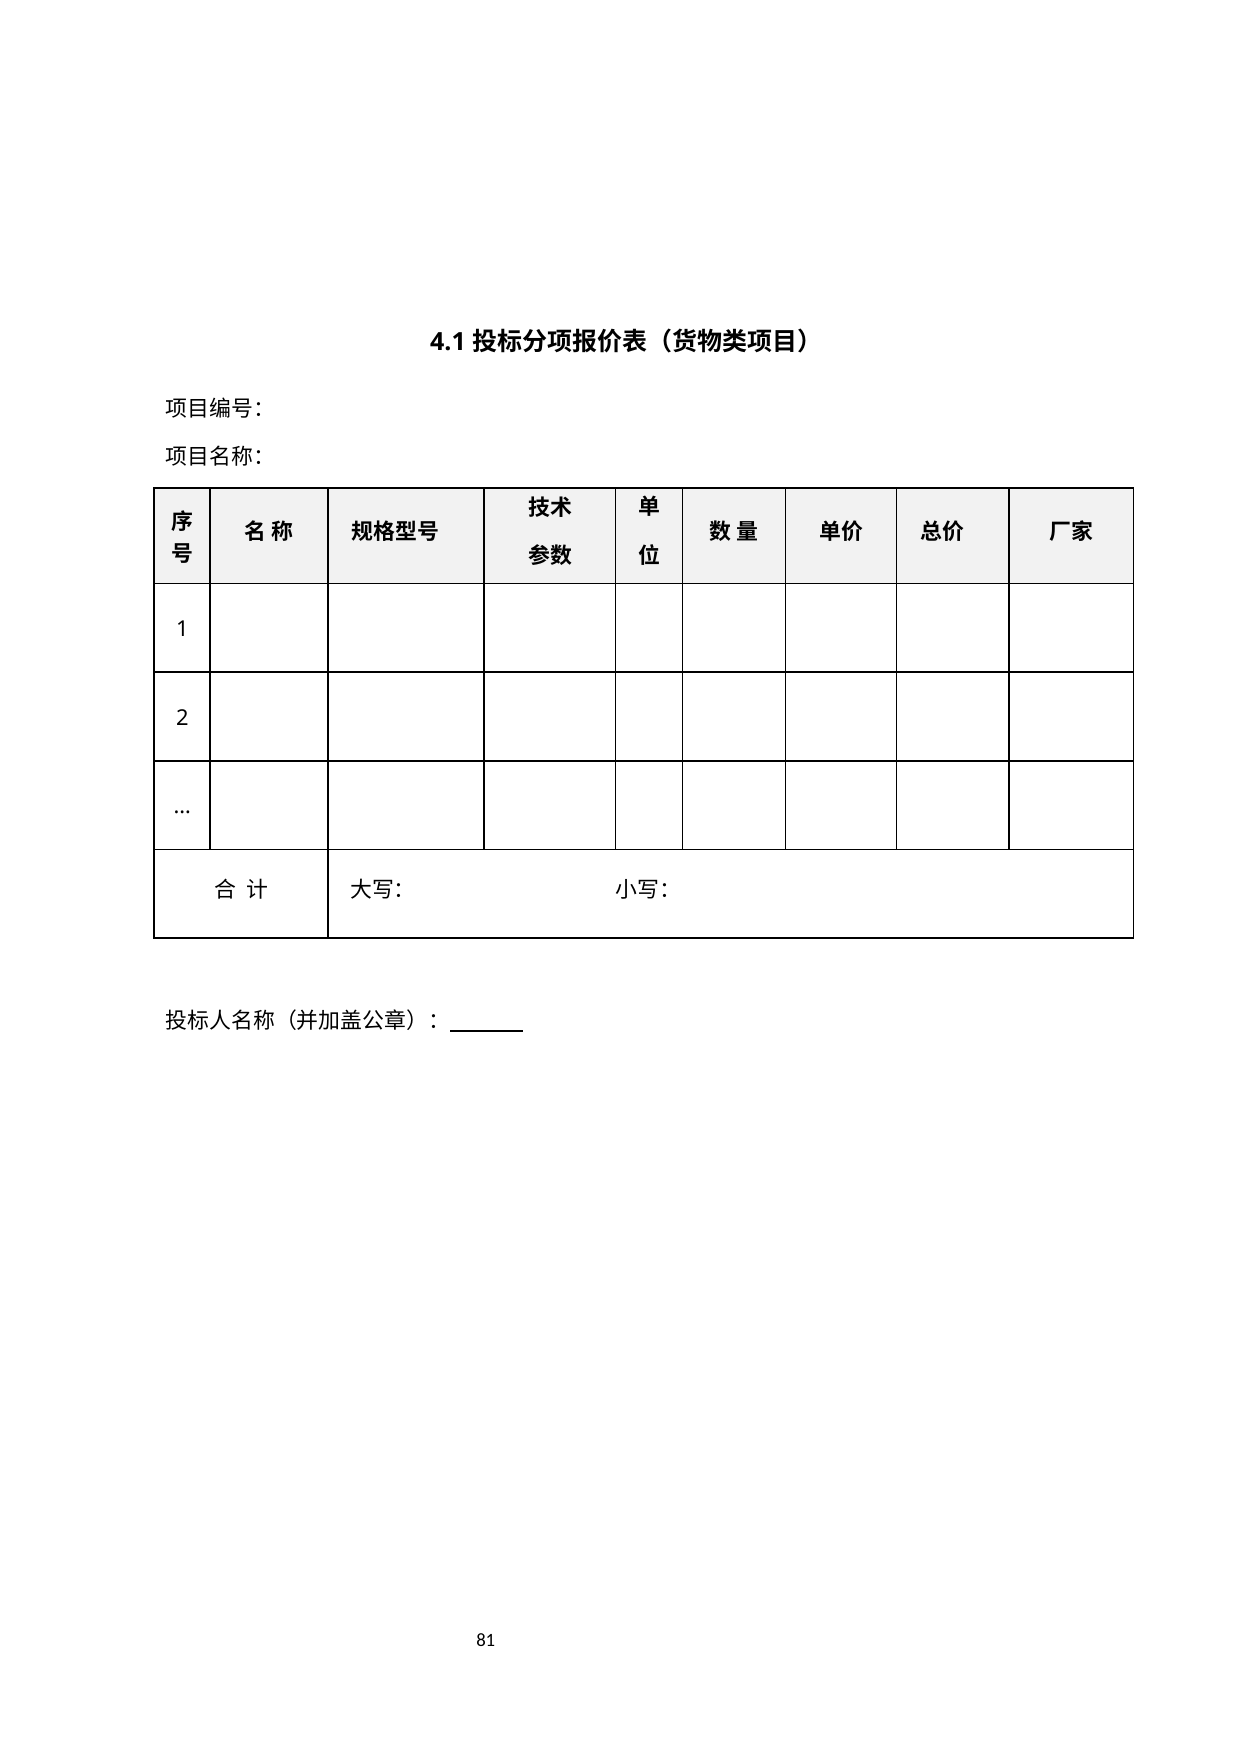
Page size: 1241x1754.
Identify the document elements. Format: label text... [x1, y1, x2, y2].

table_cell [211, 584, 327, 671]
table_cell [616, 673, 682, 760]
table_header 单 位 [616, 489, 682, 583]
table_cell 大写： 小写： [329, 850, 1133, 937]
text 项目编号： [165, 391, 1087, 423]
table_cell 1 [155, 584, 209, 671]
table_header 名 称 [211, 489, 327, 583]
table_header 厂家 [1010, 489, 1133, 583]
table_cell [616, 762, 682, 848]
table_cell [485, 762, 615, 848]
table_cell [329, 673, 483, 760]
table_header 单价 [786, 489, 896, 583]
table_cell [1010, 673, 1133, 760]
table_cell [683, 673, 785, 760]
table_cell [1010, 762, 1133, 848]
table_cell [897, 673, 1008, 760]
table_cell [897, 584, 1008, 671]
table_header 总价 [897, 489, 1008, 583]
table_cell [897, 762, 1008, 848]
table_header 数 量 [683, 489, 785, 583]
table_cell [616, 584, 682, 671]
table_cell … [155, 762, 209, 848]
table_cell 2 [155, 673, 209, 760]
table_cell [1010, 584, 1133, 671]
table_cell 合 计 [155, 850, 327, 937]
table_cell [485, 673, 615, 760]
text 投标人名称（并加盖公章）： [165, 1003, 1087, 1035]
text 4.1 投标分项报价表（货物类项目） [165, 307, 1087, 372]
table_cell [329, 762, 483, 848]
table_header 技术 参数 [485, 489, 615, 583]
table_header 序号 [155, 489, 209, 583]
table_cell [683, 584, 785, 671]
table_cell [786, 673, 896, 760]
table_cell [485, 584, 615, 671]
table_cell [683, 762, 785, 848]
table_cell [786, 584, 896, 671]
table_cell [329, 584, 483, 671]
table_header 规格型号 [329, 489, 483, 583]
table_cell [211, 673, 327, 760]
table_cell [786, 762, 896, 848]
text 项目名称： [165, 439, 1087, 471]
table_cell [211, 762, 327, 848]
